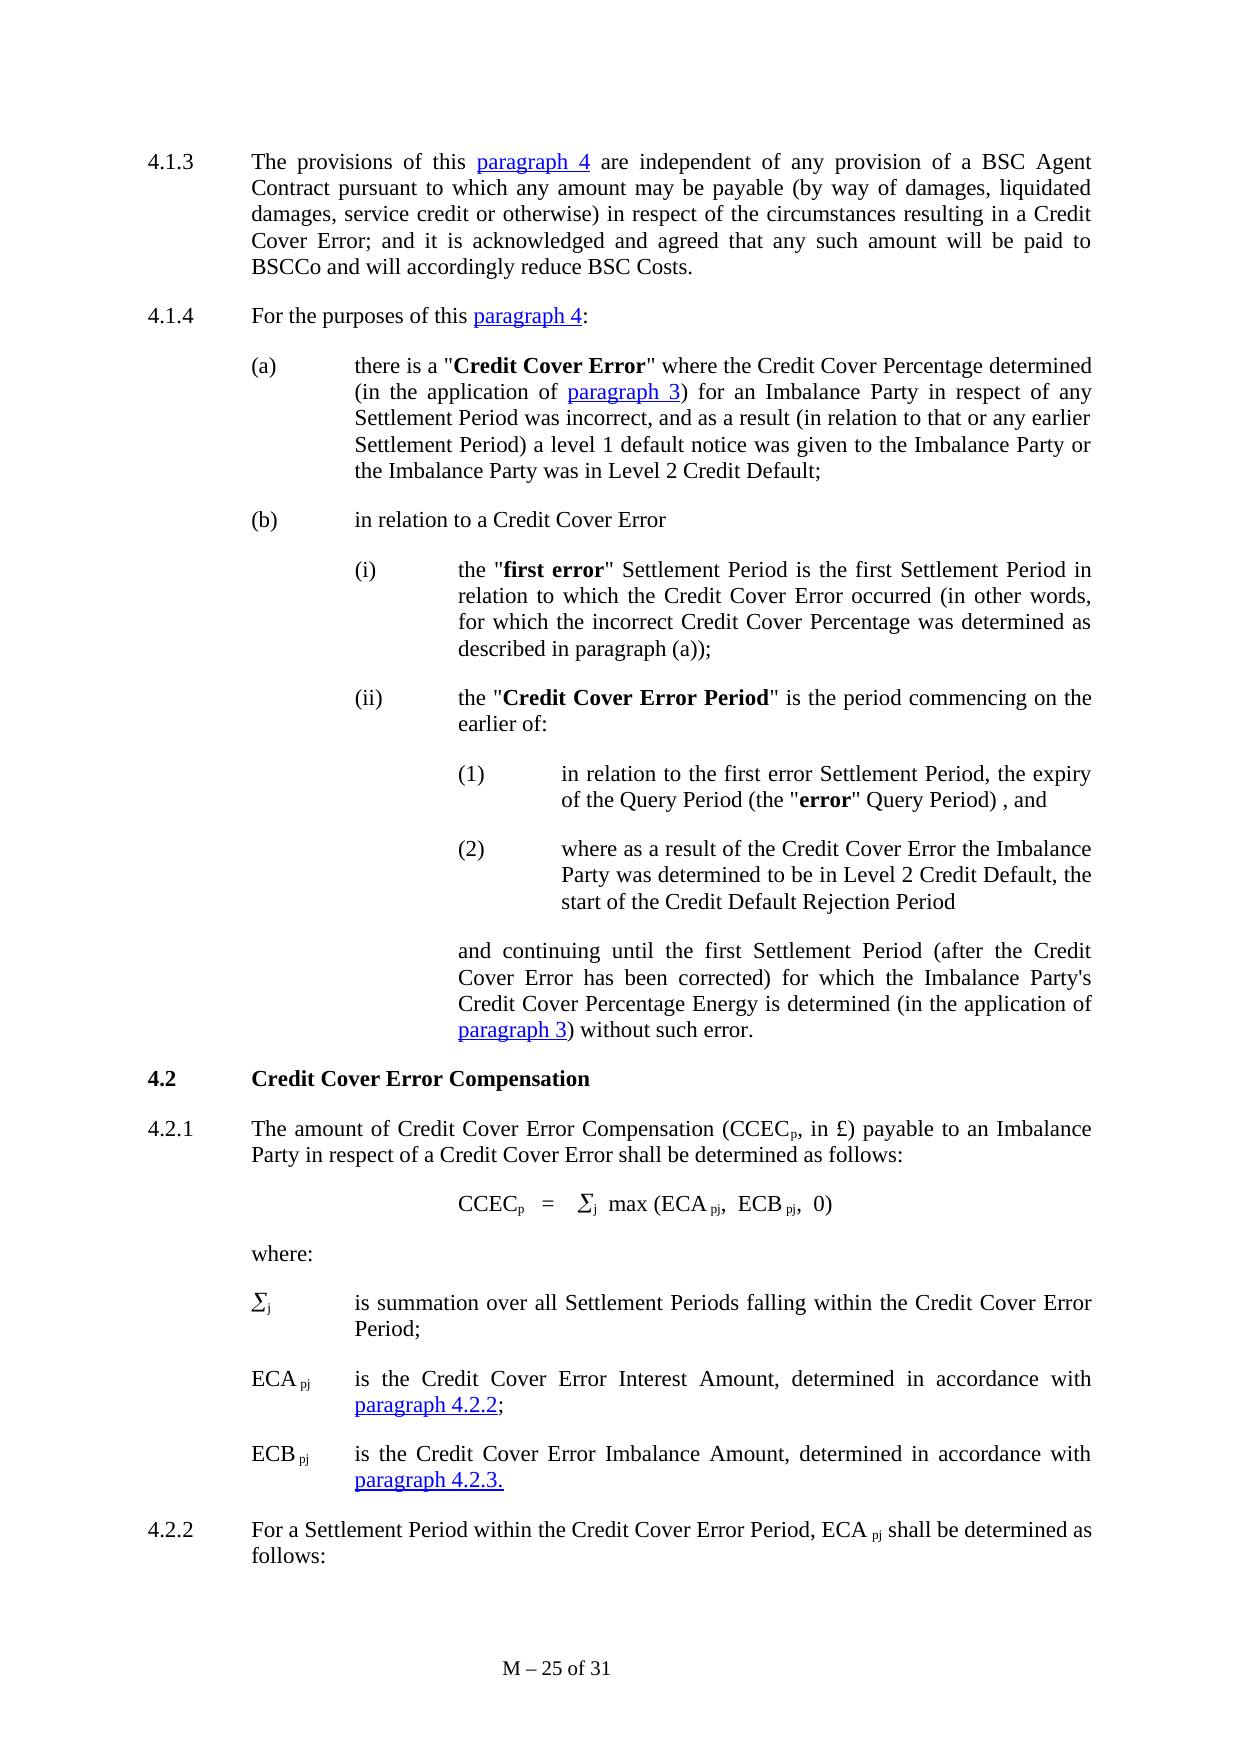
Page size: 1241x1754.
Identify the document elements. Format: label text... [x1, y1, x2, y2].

text (1) in relation to the first error Settlement Period, the expiry of the Query Period (the "error" Query Period) , and [458, 759, 1092, 812]
text 4.2.1 The amount of Credit Cover Error Compensation (CCECp, in £) payable to an Imbalance Party in respect of a Credit Cover Error shall be determined as follows: [148, 1115, 1092, 1167]
text (ii) the "Credit Cover Error Period" is the period commencing on the earlier of: [354, 684, 1092, 737]
text 4.1.3 The provisions of this paragraph 4 are independent of any provision of a BSC Agent Contract pursuant to which any amount may be payable (by way of damages, liquidated damages, service credit or otherwise) in respect of the circumstances resulting in a Credit Cover Error; and it is acknowledged and agreed that any such amount will be paid to BSCCo and will accordingly reduce BSC Costs. [148, 148, 1092, 279]
text (2) where as a result of the Credit Cover Error the Imbalance Party was determined to be in Level 2 Credit Default, the start of the Credit Default Rejection Period [458, 835, 1092, 914]
text CCECp = j max (ECA pj, ECB pj, 0) [458, 1190, 1092, 1217]
text (i) the "first error" Settlement Period is the first Settlement Period in relation to which the Credit Cover Error occurred (in other words, for which the incorrect Credit Cover Percentage was determined as described in paragraph (a)); [354, 556, 1092, 661]
text ECB pj is the Credit Cover Error Imbalance Amount, determined in accordance with paragraph 4.2.3. [251, 1440, 1092, 1493]
text 4.1.4 For the purposes of this paragraph 4: [148, 302, 1092, 329]
text where: [251, 1240, 1092, 1266]
text and continuing until the first Settlement Period (after the Credit Cover Error has been corrected) for which the Imbalance Party's Credit Cover Percentage Energy is determined (in the application of paragraph 3) without such error. [458, 937, 1092, 1043]
text (a) there is a "Credit Cover Error" where the Credit Cover Percentage determined (in the application of paragraph 3) for an Imbalance Party in respect of any Settlement Period was incorrect, and as a result (in relation to that or any earlier Settlement Period) a level 1 default notice was given to the Imbalance Party or the Imbalance Party was in Level 2 Credit Default; [251, 352, 1092, 483]
subtitle 4.2 Credit Cover Error Compensation [148, 1066, 1092, 1092]
text 4.2.2 For a Settlement Period within the Credit Cover Error Period, ECA pj shall be determined as follows: [148, 1516, 1092, 1568]
text ECA pj is the Credit Cover Error Interest Amount, determined in accordance with paragraph 4.2.2; [251, 1364, 1092, 1417]
text j is summation over all Settlement Periods falling within the Credit Cover Error Period; [251, 1289, 1092, 1342]
text (b) in relation to a Credit Cover Error [251, 506, 1092, 533]
